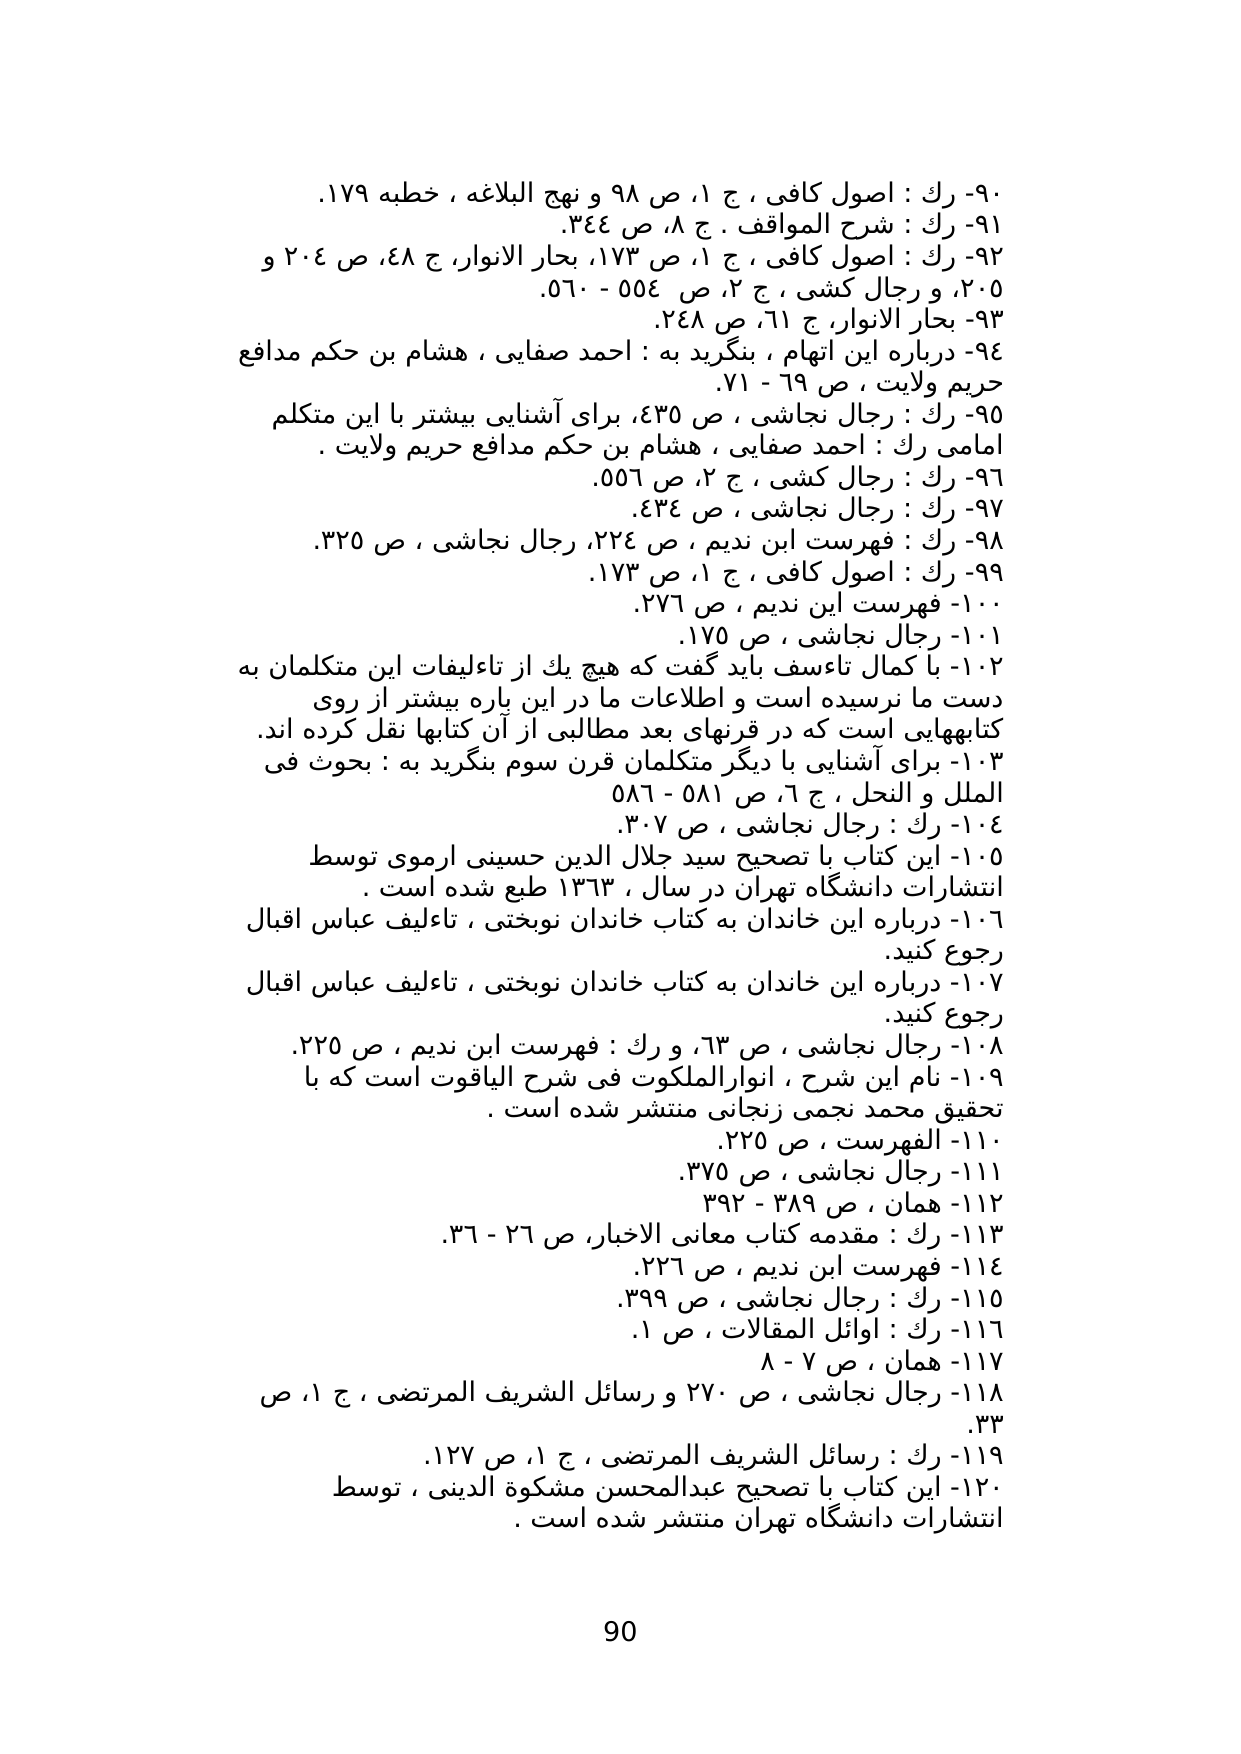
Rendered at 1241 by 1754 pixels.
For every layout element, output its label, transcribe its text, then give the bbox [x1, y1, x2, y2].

text ١١٤- فهرست ابن نديم ، ص ٢٢٦. [236, 1250, 1004, 1282]
text ١١٧- همان ، ص ٧ - ٨ [236, 1345, 1004, 1377]
text ١٠٥- اين كتاب با تصحيح سيد جلال الدين حسينى ارموى توسط انتشارات دانشگاه تهران در سال ، ١٣٦٣ طبع شده است . [236, 840, 1004, 903]
text ٩١- رك : شرح المواقف . ج ٨، ص ٣٤٤. [236, 209, 1004, 240]
text ١١٨- رجال نجاشى ، ص ٢٧٠ و رسائل الشريف المرتضى ، ج ١، ص ٣٣. [236, 1377, 1004, 1440]
text ١٠٨- رجال نجاشى ، ص ٦٣، و رك : فهرست ابن نديم ، ص ٢٢٥. [236, 1029, 1004, 1061]
text ١٠٣- براى آشنايى با ديگر متكلمان قرن سوم بنگريد به : بحوث فى الملل و النحل ، ج ٦، ص ٥٨١ - ٥٨٦ [236, 745, 1004, 808]
text ٩٨- رك : فهرست ابن نديم ، ص ٢٢٤، رجال نجاشى ، ص ٣٢٥. [236, 524, 1004, 556]
text ٩٩- رك : اصول كافى ، ج ١، ص ١٧٣. [236, 556, 1004, 587]
text ٩٤- درباره اين اتهام ، بنگريد به : احمد صفايى ، هشام بن حكم مدافع حريم ولايت ، ص ٦٩ - ٧١. [236, 335, 1004, 398]
text ٩٢- رك : اصول كافى ، ج ١، ص ١٧٣، بحار الانوار، ج ٤٨، ص ٢٠٤ و ٢٠٥، و رجال كشى ، ج ٢، ص ‍ ٥٥٤ - ٥٦٠. [236, 240, 1004, 303]
text ٩٠- رك : اصول كافى ، ج ١، ص ٩٨ و نهج البلاغه ، خطبه ١٧٩. [236, 177, 1004, 209]
text ١٠٦- درباره اين خاندان به كتاب خاندان نوبختى ، تاءليف عباس اقبال رجوع كنيد. [236, 903, 1004, 966]
text ٩٧- رك : رجال نجاشى ، ص ٤٣٤. [236, 493, 1004, 524]
text ٩٥- رك : رجال نجاشى ، ص ٤٣٥، براى آشنايى بيشتر با اين متكلم امامى رك : احمد صفايى ، هشام بن حكم مدافع حريم ولايت . [236, 398, 1004, 461]
text ١٠١- رجال نجاشى ، ص ١٧٥. [236, 619, 1004, 651]
text ٩٦- رك : رجال كشى ، ج ٢، ص ٥٥٦. [236, 461, 1004, 493]
text ١١٦- رك : اوائل المقالات ، ص ١. [236, 1313, 1004, 1345]
text ١١٠- الفهرست ، ص ٢٢٥. [236, 1124, 1004, 1156]
text ١١٥- رك : رجال نجاشى ، ص ٣٩٩. [236, 1282, 1004, 1313]
text ١٠٧- درباره اين خاندان به كتاب خاندان نوبختى ، تاءليف عباس اقبال رجوع كنيد. [236, 966, 1004, 1029]
text ١٠٩- نام اين شرح ، انوارالملكوت فى شرح الياقوت است كه با تحقيق محمد نجمى زنجانى منتشر شده است . [236, 1061, 1004, 1124]
text ٩٣- بحار الانوار، ج ٦١، ص ٢٤٨. [236, 303, 1004, 335]
text ١٠٤- رك : رجال نجاشى ، ص ٣٠٧. [236, 808, 1004, 840]
text ١٠٠- فهرست اين نديم ، ص ٢٧٦. [236, 587, 1004, 619]
text ١١٣- رك : مقدمه كتاب معانى الاخبار، ص ٢٦ - ٣٦. [236, 1219, 1004, 1250]
text ١١٢- همان ، ص ٣٨٩ - ٣٩٢ [236, 1187, 1004, 1219]
text ١٢٠- اين كتاب با تصحيح عبدالمحسن مشكوة الدينى ، توسط انتشارات دانشگاه تهران منتشر شده است . [236, 1471, 1004, 1534]
text ١٠٢- با كمال تاءسف بايد گفت كه هيچ يك از تاءليفات اين متكلمان به دست ما نرسيده است و اطلاعات ما در اين باره بيشتر از روى كتابههايى است كه در قرنهاى بعد مطالبى از آن كتابها نقل كرده اند. [236, 651, 1004, 745]
text ١١١- رجال نجاشى ، ص ٣٧٥. [236, 1156, 1004, 1187]
text ١١٩- رك : رسائل الشريف المرتضى ، ج ١، ص ١٢٧. [236, 1440, 1004, 1471]
